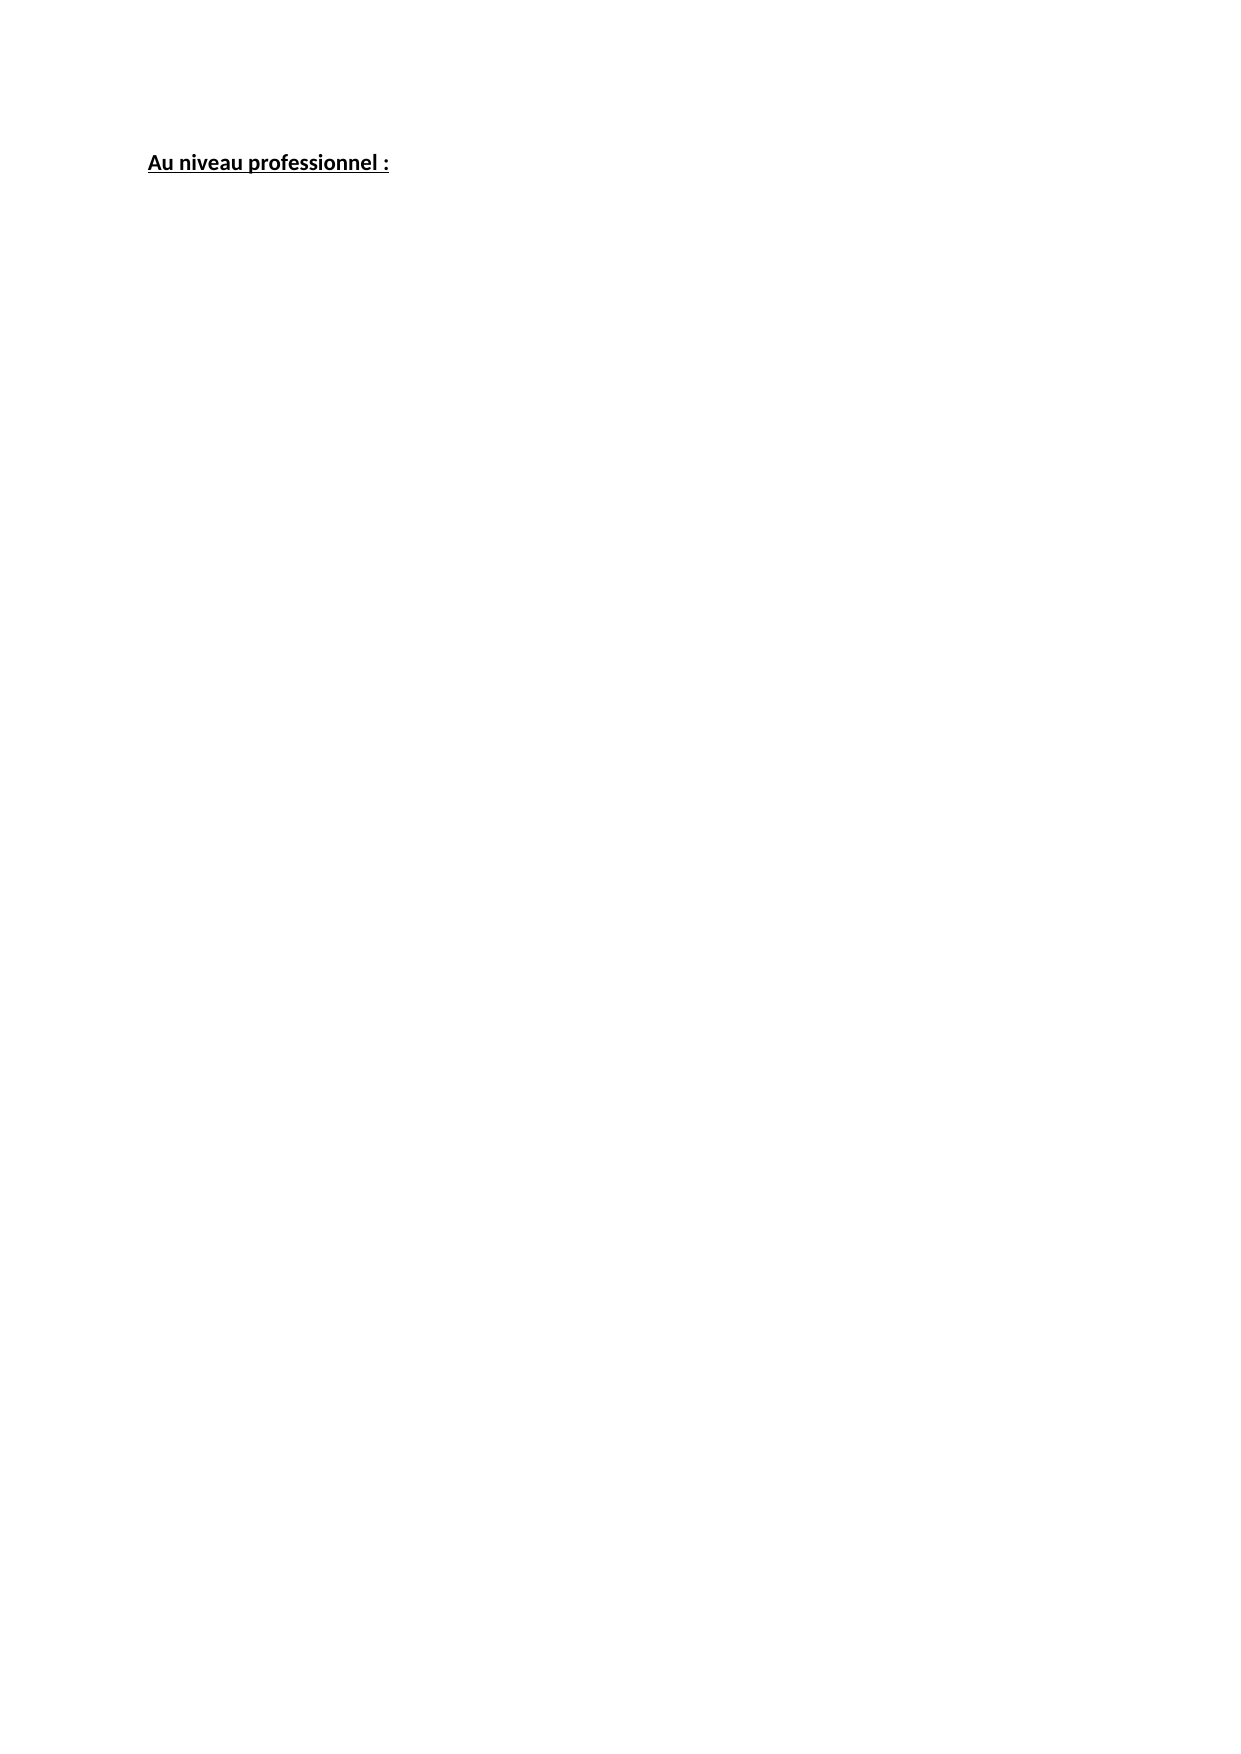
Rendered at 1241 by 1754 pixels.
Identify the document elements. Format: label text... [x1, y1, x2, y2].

text Au niveau professionnel : [148, 148, 1093, 176]
